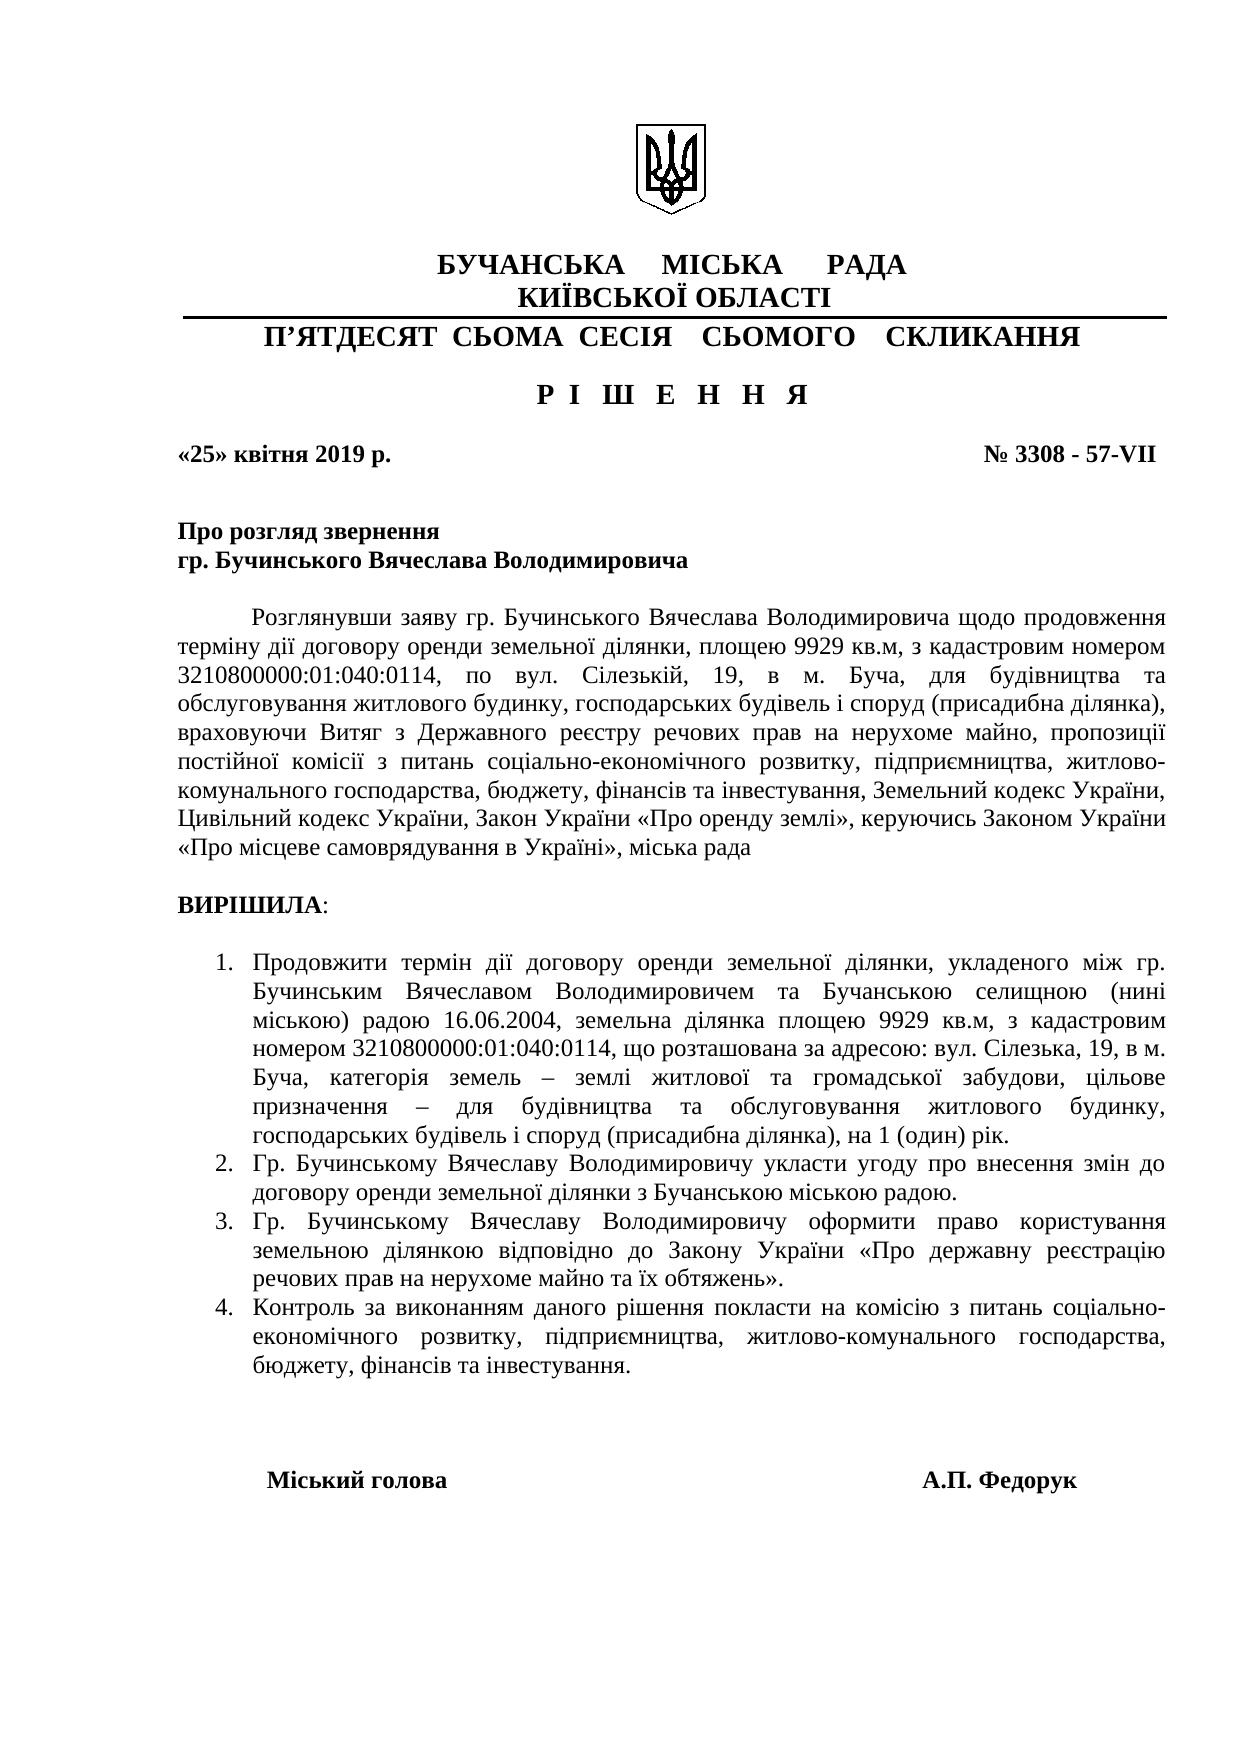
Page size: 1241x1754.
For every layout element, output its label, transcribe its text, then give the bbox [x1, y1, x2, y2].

text БУЧАНСЬКА МІСЬКА РАДА [177, 247, 1167, 280]
list Продовжити термін дії договору оренди земельної ділянки, укладеного між гр. Бучинським Вячеславом Володимировичем та Бучанською селищною (нині міською) радою 16.06.2004, земельна ділянка площею 9929 кв.м, з кадастровим номером 3210800000:01:040:0114, що розташована за адресою: вул. Сілезька, 19, в м. Буча, категорія земель – землі житлової та громадської забудови, цільове призначення – для будівництва та обслуговування житлового будинку, господарських будівель і споруд (присадибна ділянка), на 1 (один) рік. [215, 947, 1167, 1148]
subtitle Р І Ш Е Н Н Я [177, 377, 1167, 410]
text П’ЯТДЕСЯТ СЬОМА СЕСІЯ СЬОМОГО СКЛИКАННЯ [177, 319, 1167, 353]
list Гр. Бучинському Вячеславу Володимировичу оформити право користування земельною ділянкою відповідно до Закону України «Про державну реєстрацію речових прав на нерухоме майно та їх обтяжень». [215, 1206, 1167, 1292]
text Про розгляд звернення [177, 516, 1167, 545]
list Гр. Бучинському Вячеславу Володимировичу укласти угоду про внесення змін до договору оренди земельної ділянки з Бучанською міською радою. [215, 1148, 1167, 1206]
subtitle «25» квітня 2019 р. № 3308 - 57-VІІ [177, 439, 1167, 468]
text Розглянувши заяву гр. Бучинського Вячеслава Володимировича щодо продовження терміну дії договору оренди земельної ділянки, площею 9929 кв.м, з кадастровим номером 3210800000:01:040:0114, по вул. Сілезькій, 19, в м. Буча, для будівництва та обслуговування житлового будинку, господарських будівель і споруд (присадибна ділянка), враховуючи Витяг з Державного реєстру речових прав на нерухоме майно, пропозиції постійної комісії з питань соціально-економічного розвитку, підприємництва, житлово-комунального господарства, бюджету, фінансів та інвестування, Земельний кодекс України, Цивільний кодекс України, Закон України «Про оренду землі», керуючись Законом України «Про місцеве самоврядування в Україні», міська рада [177, 602, 1167, 861]
list Контроль за виконанням даного рішення покласти на комісію з питань соціально-економічного розвитку, підприємництва, житлово-комунального господарства, бюджету, фінансів та інвестування. [215, 1292, 1167, 1378]
text ВИРІШИЛА: [177, 890, 1167, 918]
subtitle КИЇВСЬКОЇ ОБЛАСТІ [183, 280, 1167, 316]
subtitle Міський голова А.П. Федорук [177, 1465, 1167, 1493]
text гр. Бучинського Вячеслава Володимировича [177, 545, 1167, 573]
